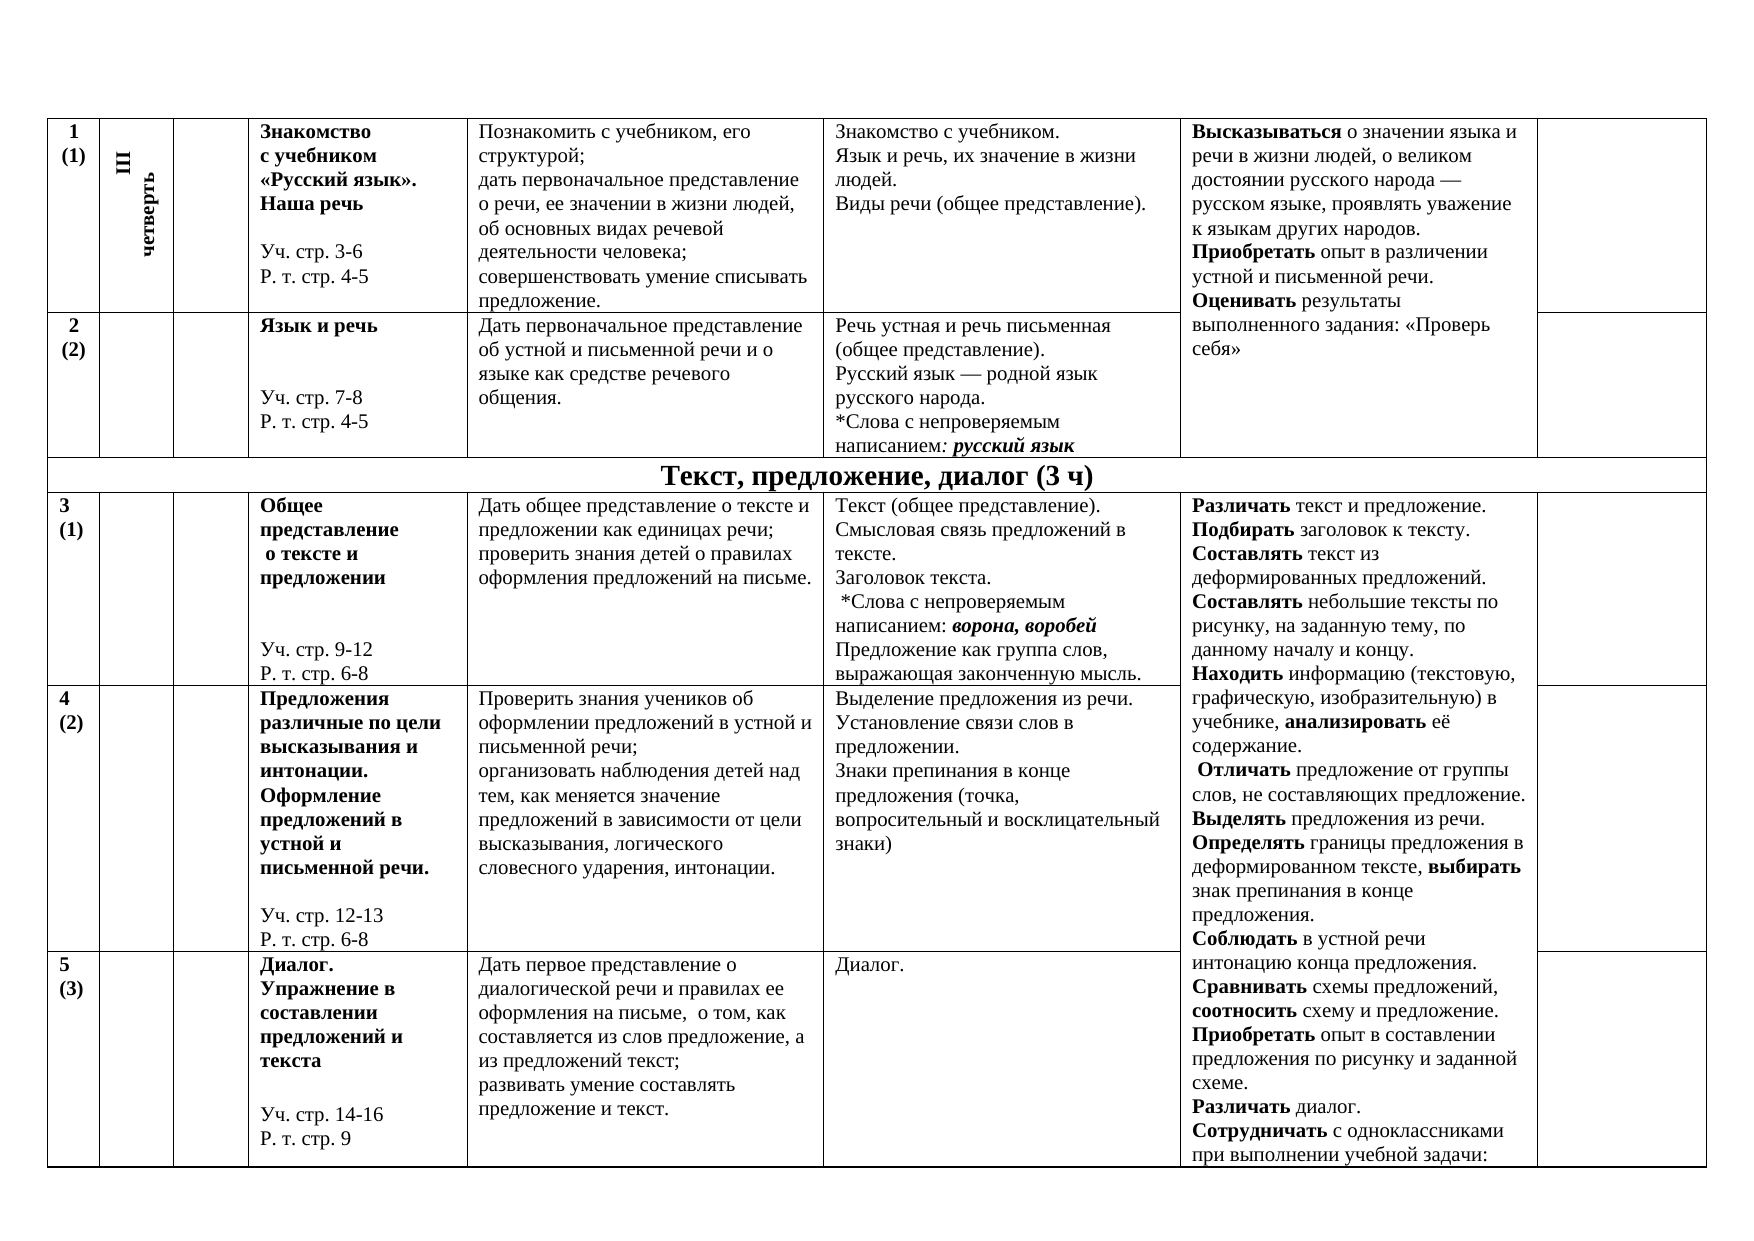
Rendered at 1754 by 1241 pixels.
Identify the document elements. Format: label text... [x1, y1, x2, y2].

table_cell [100, 493, 173, 685]
table_cell [174, 493, 248, 685]
table_cell Знакомство с учебником «Русский язык». Наша речь Уч. стр. 3-6 Р. т. стр. 4-5 [249, 119, 467, 312]
table_cell 4 (2) [48, 686, 99, 951]
table_cell [100, 952, 173, 1166]
table_cell [174, 952, 248, 1166]
table_cell Предложения различные по цели высказывания и интонации. Оформление предложений в устной и письменной речи. Уч. стр. 12-13 Р. т. стр. 6-8 [249, 686, 467, 951]
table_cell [468, 952, 823, 1166]
table_cell Речь устная и речь письменная (общее представление). Русский язык — родной язык русского народа. *Слова с непроверяемым написанием: русский язык [824, 313, 1180, 457]
table_cell [174, 686, 248, 951]
table_cell Различать текст и предложение. Подбирать заголовок к тексту. Составлять текст из деформированных предложений. Составлять небольшие тексты по рисунку, на заданную тему, по данному началу и концу. Находить информацию (текстовую, графическую, изобразительную) в учебнике, анализировать её содержание. Отличать предложение от группы слов, не составляющих предложение. Выделять предложения из речи. Определять границы предложения в деформированном тексте, выбирать знак препинания в конце предложения. Соблюдать в устной речи интонацию конца предложения. Сравнивать схемы предложений, соотносить схему и предложение. Приобретать опыт в составлении предложения по рисунку и заданной схеме. Различать диалог. Сотрудничать с одноклассниками при выполнении учебной задачи: распределять роли при чтении диалога. Выразительно читать текст по ролям. Употреблять заглавную букву в начале предложения и точку в конце предложения. Писать слова в предложении раздельно. Наблюдать над постановкой тире (—) в диалогической речи. Оценивать результаты выполненного задания «Проверь себя» по учебнику и электронному приложению к учебнику [1181, 493, 1537, 1166]
table_cell [174, 119, 248, 312]
table_cell Дать первоначальное представление об устной и письменной речи и о языке как средстве речевого общения. [468, 313, 823, 457]
table_cell Выделение предложения из речи. Установление связи слов в предложении. Знаки препинания в конце предложения (точка, вопросительный и восклицательный знаки) [824, 686, 1180, 951]
table_cell [174, 313, 248, 457]
table_cell [1538, 686, 1706, 951]
table_cell Проверить знания учеников об оформлении предложений в устной и письменной речи; организовать наблюдения детей над тем, как меняется значение предложений в зависимости от цели высказывания, логического словесного ударения, интонации. [468, 686, 823, 951]
table_cell 2 (2) [48, 313, 99, 457]
table_cell [100, 686, 173, 951]
table_cell Текст (общее представление). Смысловая связь предложений в тексте. Заголовок текста. *Слова с непроверяемым написанием: ворона, воробей Предложение как группа слов, выражающая законченную мысль. [824, 493, 1180, 685]
table_cell [1538, 313, 1706, 457]
table_cell 5 (3) [48, 952, 99, 1166]
table_cell Знакомство с учебником. Язык и речь, их значение в жизни людей. Виды речи (общее представление). [824, 119, 1180, 312]
table_cell 3 (1) [48, 493, 99, 685]
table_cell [249, 952, 467, 1166]
table_cell [1538, 119, 1706, 312]
table_cell [100, 313, 173, 457]
table_cell Познакомить с учебником, его структурой; дать первоначальное представление о речи, ее значении в жизни людей, об основных видах речевой деятельности человека; совершенствовать умение списывать предложение. [468, 119, 823, 312]
table_cell Текст, предложение, диалог (3 ч) [48, 458, 1706, 492]
table_cell Дать общее представление о тексте и предложении как единицах речи; проверить знания детей о правилах оформления предложений на письме. [468, 493, 823, 685]
table_cell [1538, 493, 1706, 685]
table_cell Общее представление о тексте и предложении Уч. стр. 9-12 Р. т. стр. 6-8 [249, 493, 467, 685]
table_cell III четверть [100, 119, 173, 312]
table_cell Диалог. [824, 952, 1180, 1166]
table_cell 1 (1) [48, 119, 99, 312]
table_cell Язык и речь Уч. стр. 7-8 Р. т. стр. 4-5 [249, 313, 467, 457]
table_cell [1538, 952, 1706, 1166]
table_cell Высказываться о значении языка и речи в жизни людей, о великом достоянии русского народа — русском языке, проявлять уважение к языкам других народов. Приобретать опыт в различении устной и письменной речи. Оценивать результаты выполненного задания: «Проверь себя» [1181, 119, 1537, 457]
